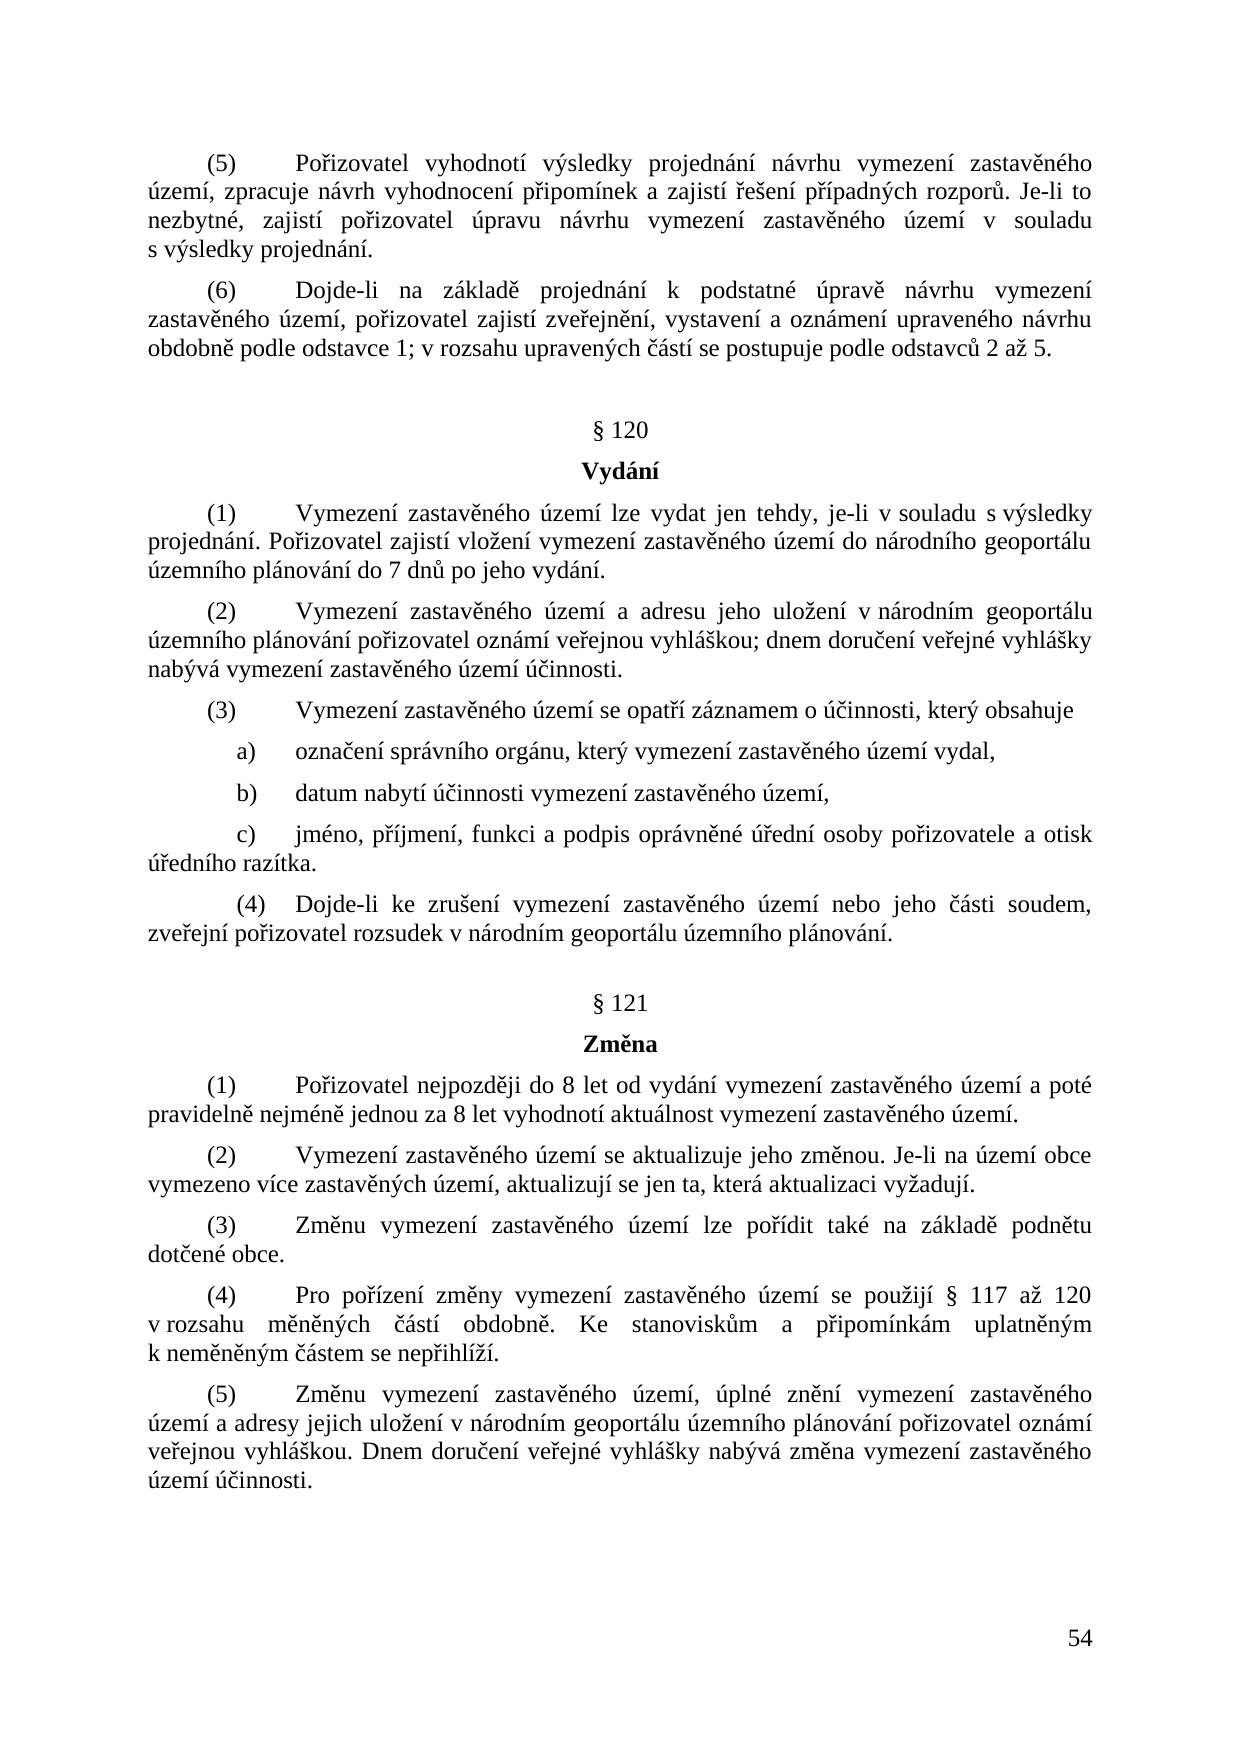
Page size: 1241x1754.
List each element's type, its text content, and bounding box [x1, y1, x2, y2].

text (4) Dojde-li ke zrušení vymezení zastavěného území nebo jeho části soudem, zveřejní pořizovatel rozsudek v národním geoportálu územního plánování. [148, 889, 1093, 946]
text a) označení správního orgánu, který vymezení zastavěného území vydal, [148, 736, 1093, 765]
text (2) Vymezení zastavěného území a adresu jeho uložení v národním geoportálu územního plánování pořizovatel oznámí veřejnou vyhláškou; dnem doručení veřejné vyhlášky nabývá vymezení zastavěného území účinnosti. [148, 596, 1093, 683]
text (2) Vymezení zastavěného území se aktualizuje jeho změnou. Je-li na území obce vymezeno více zastavěných území, aktualizují se jen ta, která aktualizaci vyžadují. [148, 1140, 1093, 1198]
text (1) Vymezení zastavěného území lze vydat jen tehdy, je-li v souladu s výsledky projednání. Pořizovatel zajistí vložení vymezení zastavěného území do národního geoportálu územního plánování do 7 dnů po jeho vydání. [148, 498, 1093, 584]
text Vydání [148, 456, 1093, 485]
text (6) Dojde-li na základě projednání k podstatné úpravě návrhu vymezení zastavěného území, pořizovatel zajistí zveřejnění, vystavení a oznámení upraveného návrhu obdobně podle odstavce 1; v rozsahu upravených částí se postupuje podle odstavců 2 až 5. [148, 275, 1093, 361]
text Změna [148, 1029, 1093, 1058]
text § 120 [148, 415, 1093, 444]
text (4) Pro pořízení změny vymezení zastavěného území se použijí § 117 až 120 v rozsahu měněných částí obdobně. Ke stanoviskům a připomínkám uplatněným k neměněným částem se nepřihlíží. [148, 1280, 1093, 1366]
text (5) Pořizovatel vyhodnotí výsledky projednání návrhu vymezení zastavěného území, zpracuje návrh vyhodnocení připomínek a zajistí řešení případných rozporů. Je-li to nezbytné, zajistí pořizovatel úpravu návrhu vymezení zastavěného území v souladu s výsledky projednání. [148, 148, 1093, 263]
text (3) Vymezení zastavěného území se opatří záznamem o účinnosti, který obsahuje [148, 695, 1093, 724]
text (5) Změnu vymezení zastavěného území, úplné znění vymezení zastavěného území a adresy jejich uložení v národním geoportálu územního plánování pořizovatel oznámí veřejnou vyhláškou. Dnem doručení veřejné vyhlášky nabývá změna vymezení zastavěného území účinnosti. [148, 1379, 1093, 1494]
text § 121 [148, 988, 1093, 1016]
text (1) Pořizovatel nejpozději do 8 let od vydání vymezení zastavěného území a poté pravidelně nejméně jednou za 8 let vyhodnotí aktuálnost vymezení zastavěného území. [148, 1070, 1093, 1128]
text (3) Změnu vymezení zastavěného území lze pořídit také na základě podnětu dotčené obce. [148, 1210, 1093, 1268]
text c) jméno, příjmení, funkci a podpis oprávněné úřední osoby pořizovatele a otisk úředního razítka. [148, 819, 1093, 876]
text b) datum nabytí účinnosti vymezení zastavěného území, [148, 778, 1093, 806]
